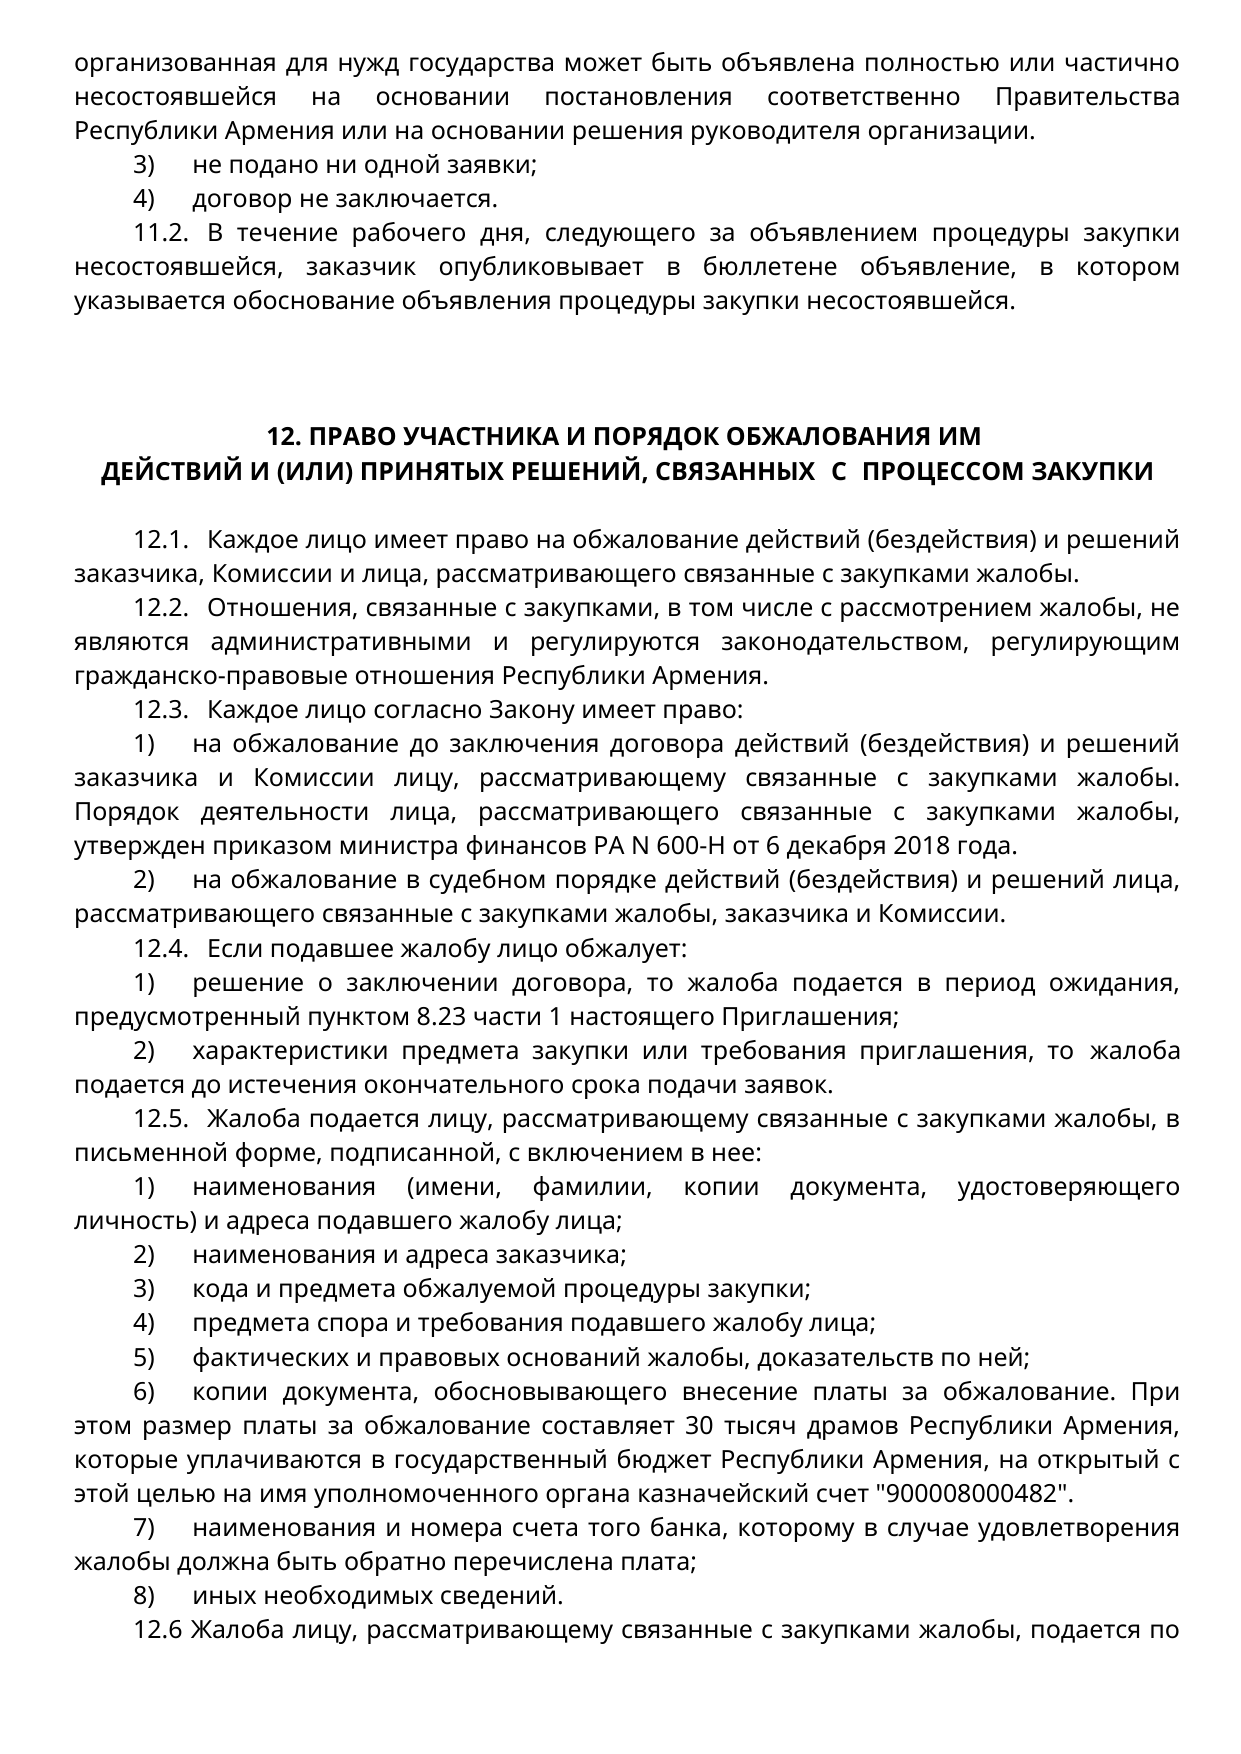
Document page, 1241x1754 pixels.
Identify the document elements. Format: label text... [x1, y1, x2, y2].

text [74, 1612, 1181, 1646]
text 5) фактических и правовых оснований жалобы, доказательств по ней; [74, 1339, 1181, 1373]
text 12.2. Отношения, связанные с закупками, в том числе с рассмотрением жалобы, не являются административными и регулируются законодательством, регулирующим гражданско-правовые отношения Республики Армения. [74, 589, 1181, 692]
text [74, 44, 1181, 147]
text 12.3. Каждое лицо согласно Закону имеет право: [74, 692, 1181, 726]
text 2) на обжалование в судебном порядке действий (бездействия) и решений лица, рассматривающего связанные с закупками жалобы, заказчика и Комиссии. [74, 862, 1181, 930]
text 4) предмета спора и требования подавшего жалобу лица; [74, 1305, 1181, 1339]
text 1) на обжалование до заключения договора действий (бездействия) и решений заказчика и Комиссии лицу, рассматривающему связанные с закупками жалобы. Порядок деятельности лица, рассматривающего связанные с закупками жалобы, утвержден приказом министра финансов РА N 600-Н от 6 декабря 2018 года. [74, 726, 1181, 862]
text 12.4. Если подавшее жалобу лицо обжалует: [74, 930, 1181, 964]
text 6) копии документа, обосновывающего внесение платы за обжалование. При этом размер платы за обжалование составляет 30 тысяч драмов Республики Армения, которые уплачиваются в государственный бюджет Республики Армения, на открытый с этой целью на имя уполномоченного органа казначейский счет "900008000482". [74, 1373, 1181, 1509]
text 1) наименования (имени, фамилии, копии документа, удостоверяющего личность) и адреса подавшего жалобу лица; [74, 1169, 1181, 1237]
text 12.5. Жалоба подается лицу, рассматривающему связанные с закупками жалобы, в письменной форме, подписанной, с включением в нее: [74, 1101, 1181, 1169]
text 7) наименования и номера счета того банка, которому в случае удовлетворения жалобы должна быть обратно перечислена плата; [74, 1509, 1181, 1578]
text 12.1. Каждое лицо имеет право на обжалование действий (бездействия) и решений заказчика, Комиссии и лица, рассматривающего связанные с закупками жалобы. [74, 521, 1181, 589]
text 3) не подано ни одной заявки; [74, 147, 1181, 181]
text 1) решение о заключении договора, то жалоба подается в период ожидания, предусмотренный пунктом 8.23 части 1 настоящего Приглашения; [74, 964, 1181, 1032]
text 2) характеристики предмета закупки или требования приглашения, то жалоба подается до истечения окончательного срока подачи заявок. [74, 1032, 1181, 1101]
text 12. ПРАВО УЧАСТНИКА И ПОРЯДОК ОБЖАЛОВАНИЯ ИМ ДЕЙСТВИЙ И (ИЛИ) ПРИНЯТЫХ РЕШЕНИЙ, СВЯЗАННЫХ С ПРОЦЕССОМ ЗАКУПКИ [74, 419, 1181, 487]
text 8) иных необходимых сведений. [74, 1578, 1181, 1612]
text 2) наименования и адреса заказчика; [74, 1237, 1181, 1271]
text 3) кода и предмета обжалуемой процедуры закупки; [74, 1271, 1181, 1305]
text 4) договор не заключается. [74, 181, 1181, 215]
text 11.2. В течение рабочего дня, следующего за объявлением процедуры закупки несостоявшейся, заказчик опубликовывает в бюллетене объявление, в котором указывается обоснование объявления процедуры закупки несостоявшейся. [74, 215, 1181, 317]
